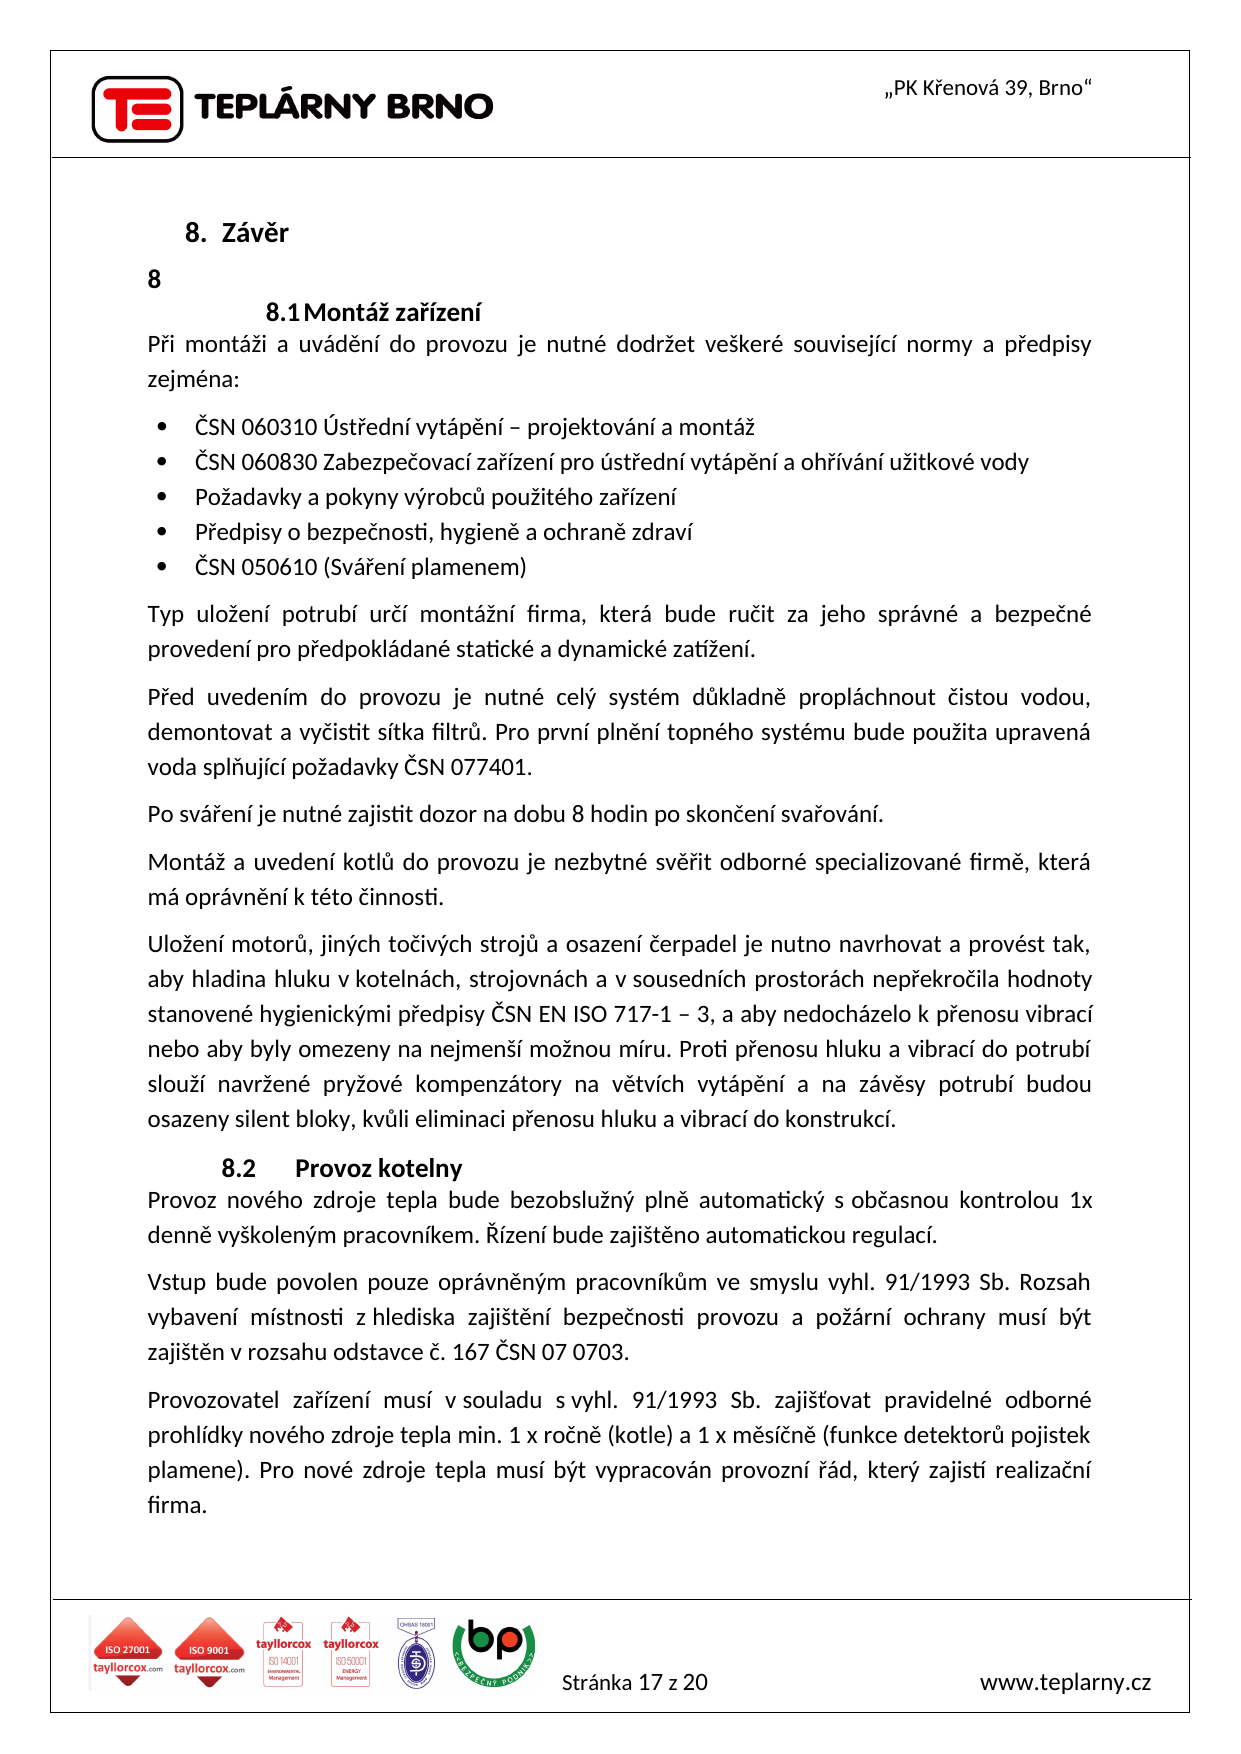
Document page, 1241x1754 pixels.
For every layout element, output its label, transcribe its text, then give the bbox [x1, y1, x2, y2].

text Po sváření je nutné zajistit dozor na dobu 8 hodin po skončení svařování. [147, 798, 1093, 829]
text Před uvedením do provozu je nutné celý systém důkladně propláchnout čistou vodou, demontovat a vyčistit sítka filtrů. Pro první plnění topného systému bude použita upravená voda splňující požadavky ČSN 077401. [147, 681, 1093, 782]
list ČSN 060310 Ústřední vytápění – projektování a montáž [158, 411, 1093, 442]
text Provoz nového zdroje tepla bude bezobslužný plně automatický s občasnou kontrolou 1x denně vyškoleným pracovníkem. Řízení bude zajištěno automatickou regulací. [147, 1184, 1093, 1249]
list Předpisy o bezpečnosti, hygieně a ochraně zdraví [157, 516, 1093, 547]
list ČSN 060830 Zabezpečovací zařízení pro ústřední vytápění a ohřívání užitkové vody [157, 446, 1093, 477]
text Montáž a uvedení kotlů do provozu je nezbytné svěřit odborné specializované firmě, která má oprávnění k této činnosti. [147, 846, 1093, 912]
subtitle Provoz kotelny [221, 1151, 1093, 1184]
text Typ uložení potrubí určí montážní firma, která bude ručit za jeho správné a bezpečné provedení pro předpokládané statické a dynamické zatížení. [147, 598, 1093, 664]
list ČSN 050610 (Sváření plamenem) [157, 551, 1093, 582]
picture [89, 73, 497, 145]
text Provozovatel zařízení musí v souladu s vyhl. 91/1993 Sb. zajišťovat pravidelné odborné prohlídky nového zdroje tepla min. 1 x ročně (kotle) a 1 x měsíčně (funkce detektorů pojistek plamene). Pro nové zdroje tepla musí být vypracován provozní řád, který zajistí realizační firma. [147, 1384, 1093, 1519]
subtitle Montáž zařízení [266, 296, 1093, 328]
list Požadavky a pokyny výrobců použitého zařízení [157, 481, 1093, 512]
text Při montáži a uvádění do provozu je nutné dodržet veškeré související normy a předpisy zejména: [147, 328, 1093, 394]
subtitle Závěr [185, 214, 1093, 250]
text Vstup bude povolen pouze oprávněným pracovníkům ve smyslu vyhl. 91/1993 Sb. Rozsah vybavení místnosti z hlediska zajištění bezpečnosti provozu a požární ochrany musí být zajištěn v rozsahu odstavce č. 167 ČSN 07 0703. [147, 1267, 1093, 1367]
text Uložení motorů, jiných točivých strojů a osazení čerpadel je nutno navrhovat a provést tak, aby hladina hluku v kotelnách, strojovnách a v sousedních prostorách nepřekročila hodnoty stanovené hygienickými předpisy ČSN EN ISO 717-1 – 3, a aby nedocházelo k přenosu vibrací nebo aby byly omezeny na nejmenší možnou míru. Proti přenosu hluku a vibrací do potrubí slouží navržené pryžové kompenzátory na větvích vytápění a na závěsy potrubí budou osazeny silent bloky, kvůli eliminaci přenosu hluku a vibrací do konstrukcí. [147, 928, 1093, 1134]
